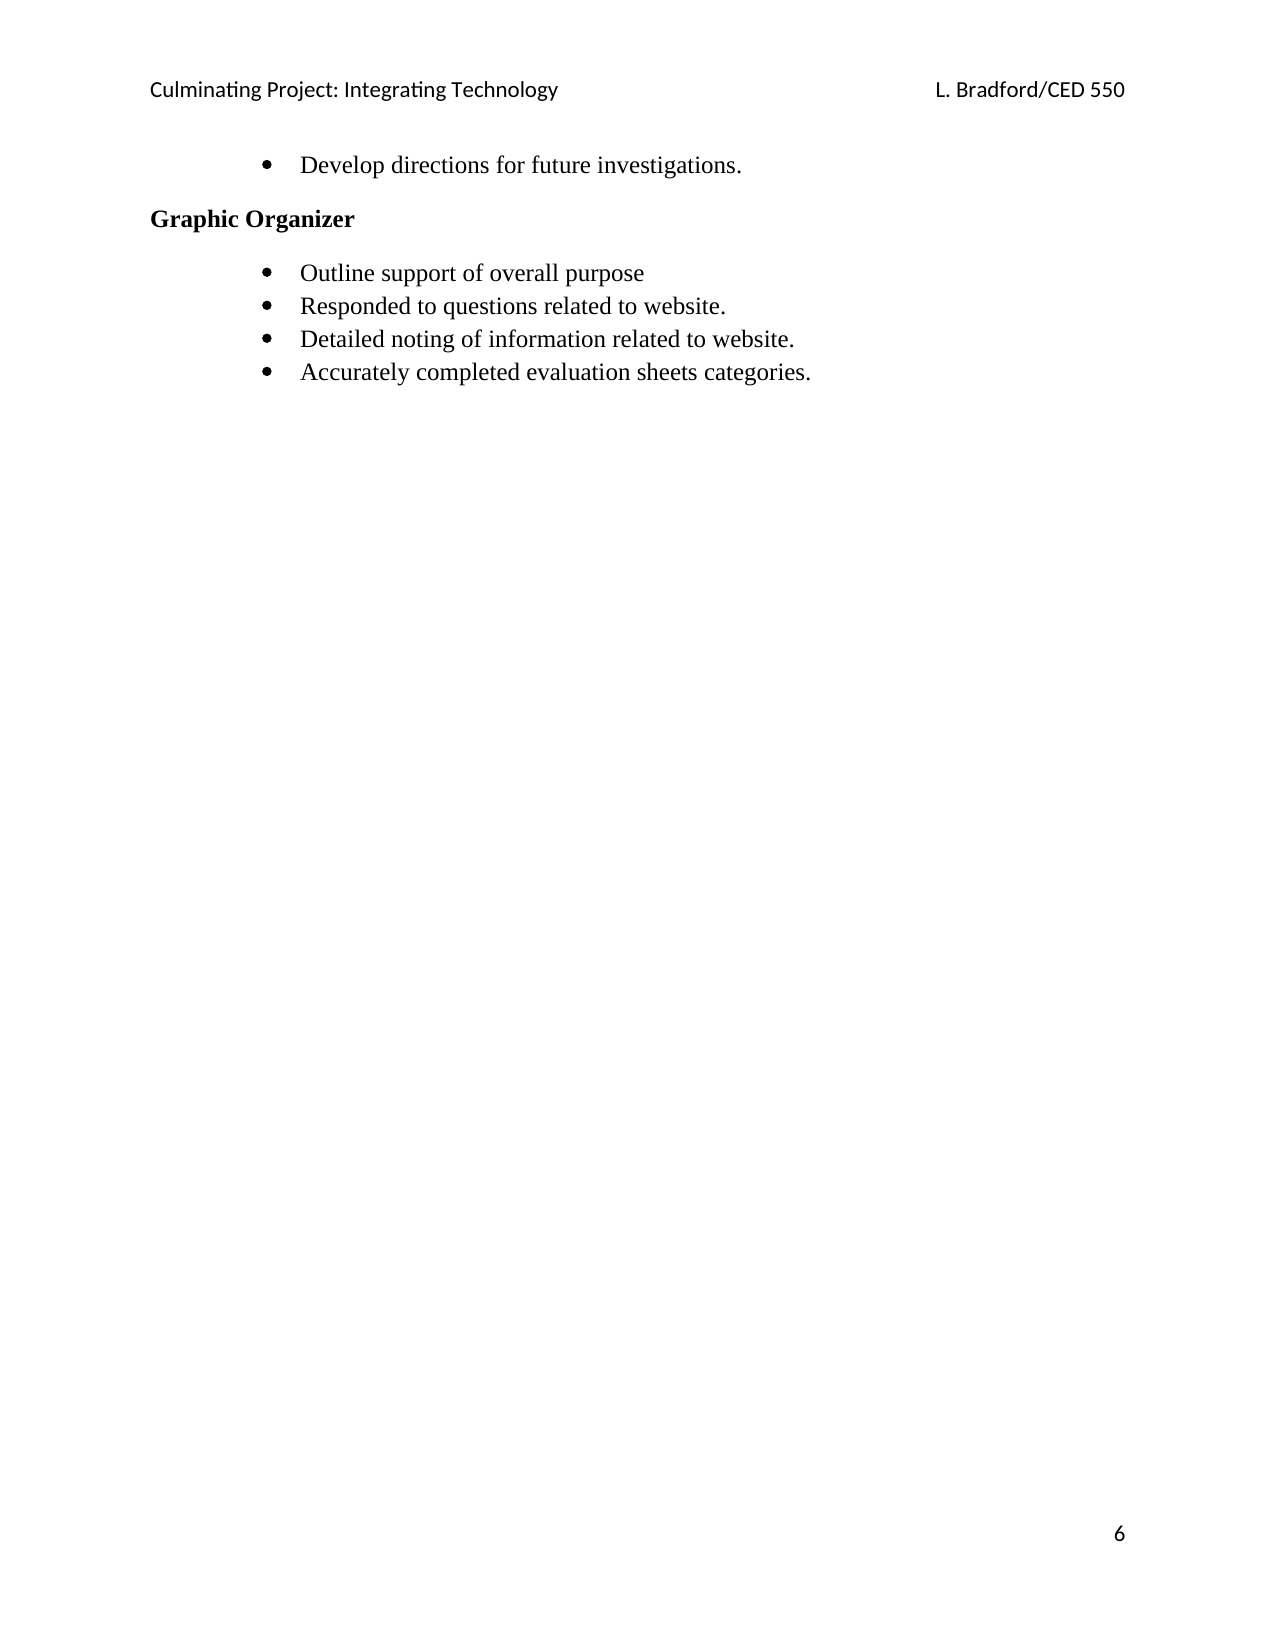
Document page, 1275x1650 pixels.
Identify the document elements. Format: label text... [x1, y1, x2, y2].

list Outline support of overall purpose [262, 258, 1125, 286]
text Graphic Organizer [150, 204, 1125, 233]
list Detailed noting of information related to website. [262, 324, 1125, 352]
list Accurately completed evaluation sheets categories. [262, 357, 1125, 386]
list Responded to questions related to website. [262, 291, 1125, 319]
list Develop directions for future investigations. [262, 150, 1125, 179]
